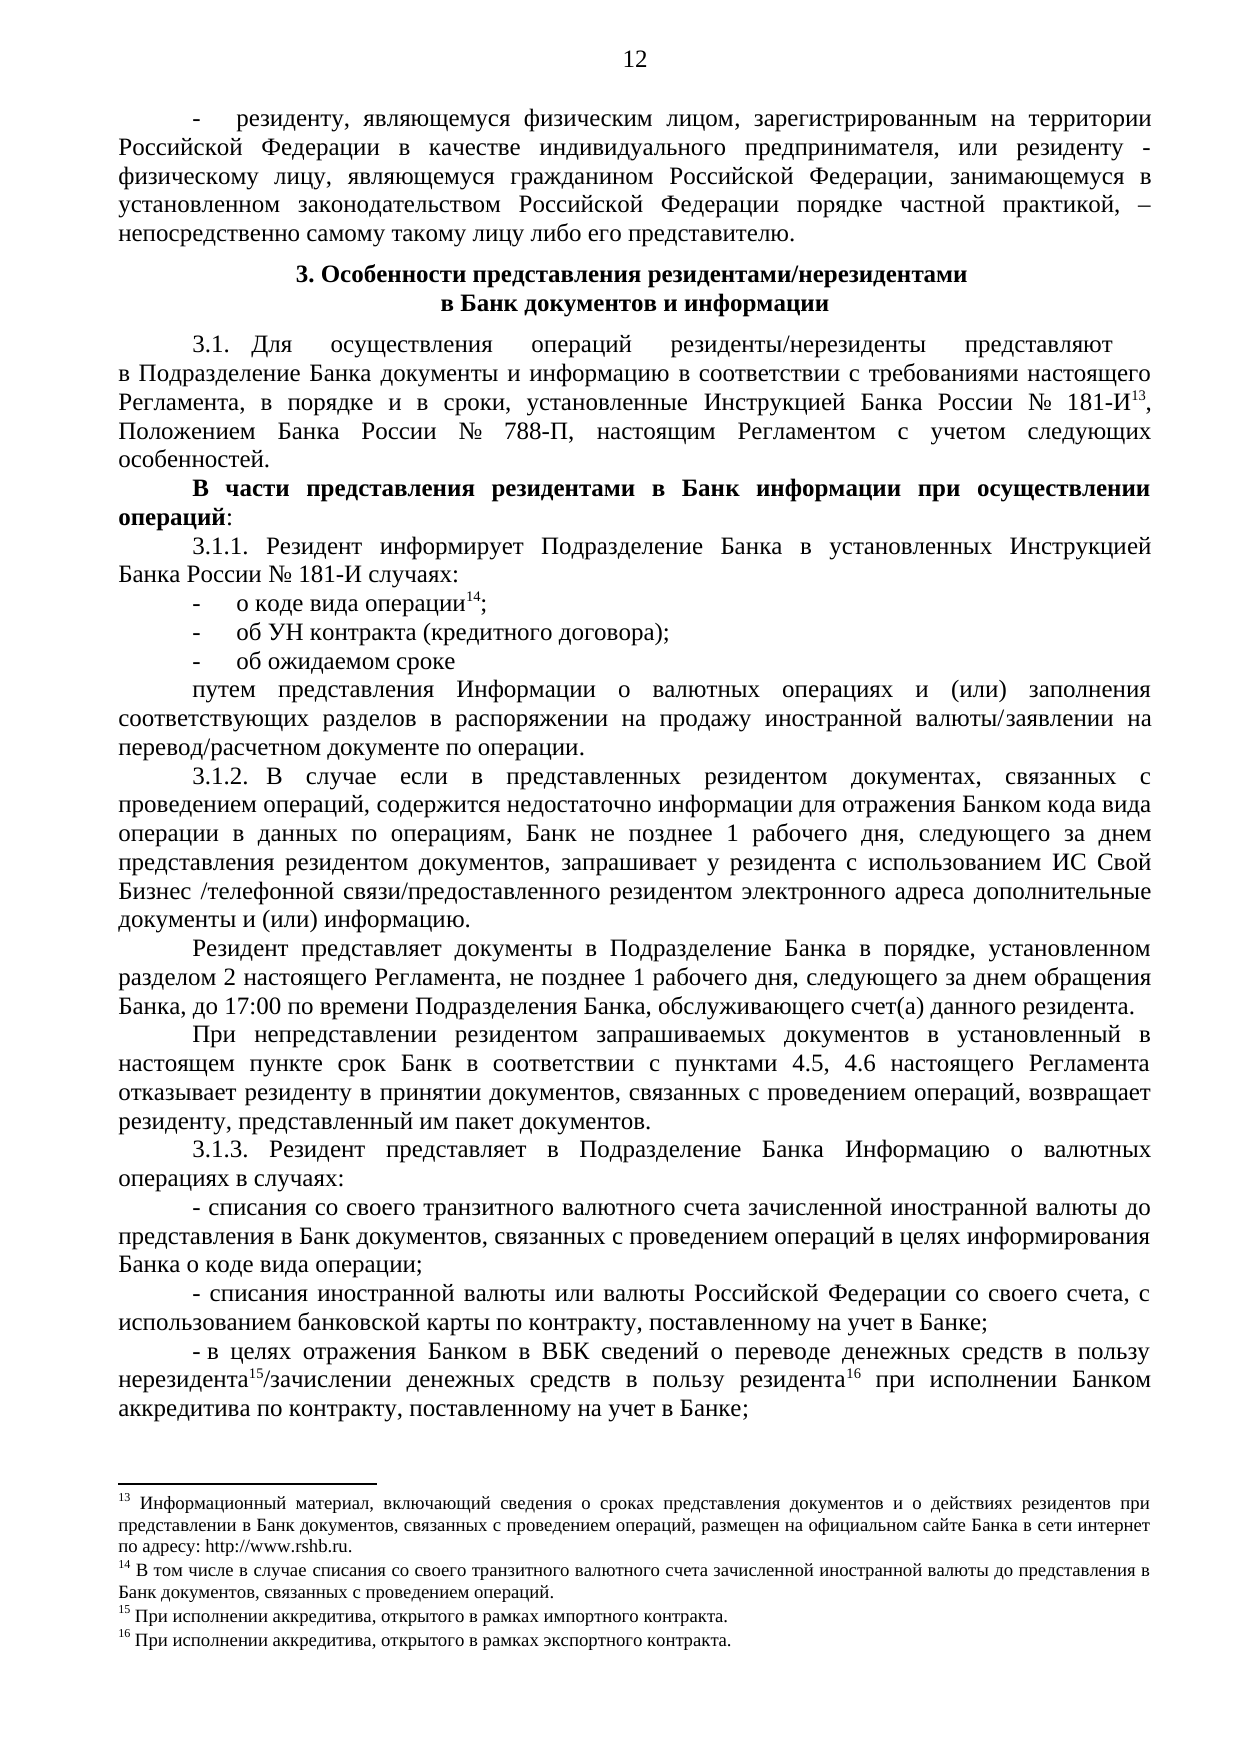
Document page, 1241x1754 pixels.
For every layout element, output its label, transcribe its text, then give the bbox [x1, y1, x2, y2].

text - об УН контракта (кредитного договора); [118, 617, 1152, 646]
text В части представления резидентами в Банк информации при осуществлении операций: [118, 473, 1152, 531]
text - об ожидаемом сроке [118, 646, 1152, 674]
text 3.1.2. В случае если в представленных резидентом документах, связанных с проведением операций, содержится недостаточно информации для отражения Банком кода вида операции в данных по операциям, Банк не позднее 1 рабочего дня, следующего за днем представления резидентом документов, запрашивает у резидента с использованием ИС Свой Бизнес /телефонной связи/предоставленного резидентом электронного адреса дополнительные документы и (или) информацию. [118, 761, 1152, 933]
text - списания иностранной валюты или валюты Российской Федерации со своего счета, с использованием банковской карты по контракту, поставленному на учет в Банке; [118, 1278, 1152, 1336]
text 3. Особенности представления резидентами/нерезидентами в Банк документов и информации [118, 259, 1152, 317]
text 3.1.1. Резидент информирует Подразделение Банка в установленных Инструкцией Банка России № 181-И случаях: [118, 531, 1152, 588]
text - списания со своего транзитного валютного счета зачисленной иностранной валюты до представления в Банк документов, связанных с проведением операций в целях информирования Банка о коде вида операции; [118, 1192, 1152, 1278]
text При непредставлении резидентом запрашиваемых документов в установленный в настоящем пункте срок Банк в соответствии с пунктами 4.5, 4.6 настоящего Регламента отказывает резиденту в принятии документов, связанных с проведением операций, возвращает резиденту, представленный им пакет документов. [118, 1019, 1152, 1134]
text - в целях отражения Банком в ВБК сведений о переводе денежных средств в пользу нерезидента/зачислении денежных средств в пользу резидента при исполнении Банком аккредитива по контракту, поставленному на учет в Банке; [118, 1336, 1152, 1422]
text путем представления Информации о валютных операциях и (или) заполнения соответствующих разделов в распоряжении на продажу иностранной валюты/заявлении на перевод/расчетном документе по операции. [118, 674, 1152, 761]
text - о коде вида операции; [118, 588, 1152, 617]
text 3.1.3. Резидент представляет в Подразделение Банка Информацию о валютных операциях в случаях: [118, 1134, 1152, 1192]
text - резиденту, являющемуся физическим лицом, зарегистрированным на территории Российской Федерации в качестве индивидуального предпринимателя, или резиденту - физическому лицу, являющемуся гражданином Российской Федерации, занимающемуся в установленном законодательством Российской Федерации порядке частной практикой, – непосредственно самому такому лицу либо его представителю. [118, 103, 1152, 247]
text 3.1. Для осуществления операций резиденты/нерезиденты представляют в Подразделение Банка документы и информацию в соответствии с требованиями настоящего Регламента, в порядке и в сроки, установленные Инструкцией Банка России № 181-И, Положением Банка России № 788-П, настоящим Регламентом с учетом следующих особенностей. [118, 329, 1152, 473]
text Резидент представляет документы в Подразделение Банка в порядке, установленном разделом 2 настоящего Регламента, не позднее 1 рабочего дня, следующего за днем обращения Банка, до 17:00 по времени Подразделения Банка, обслуживающего счет(а) данного резидента. [118, 933, 1152, 1019]
